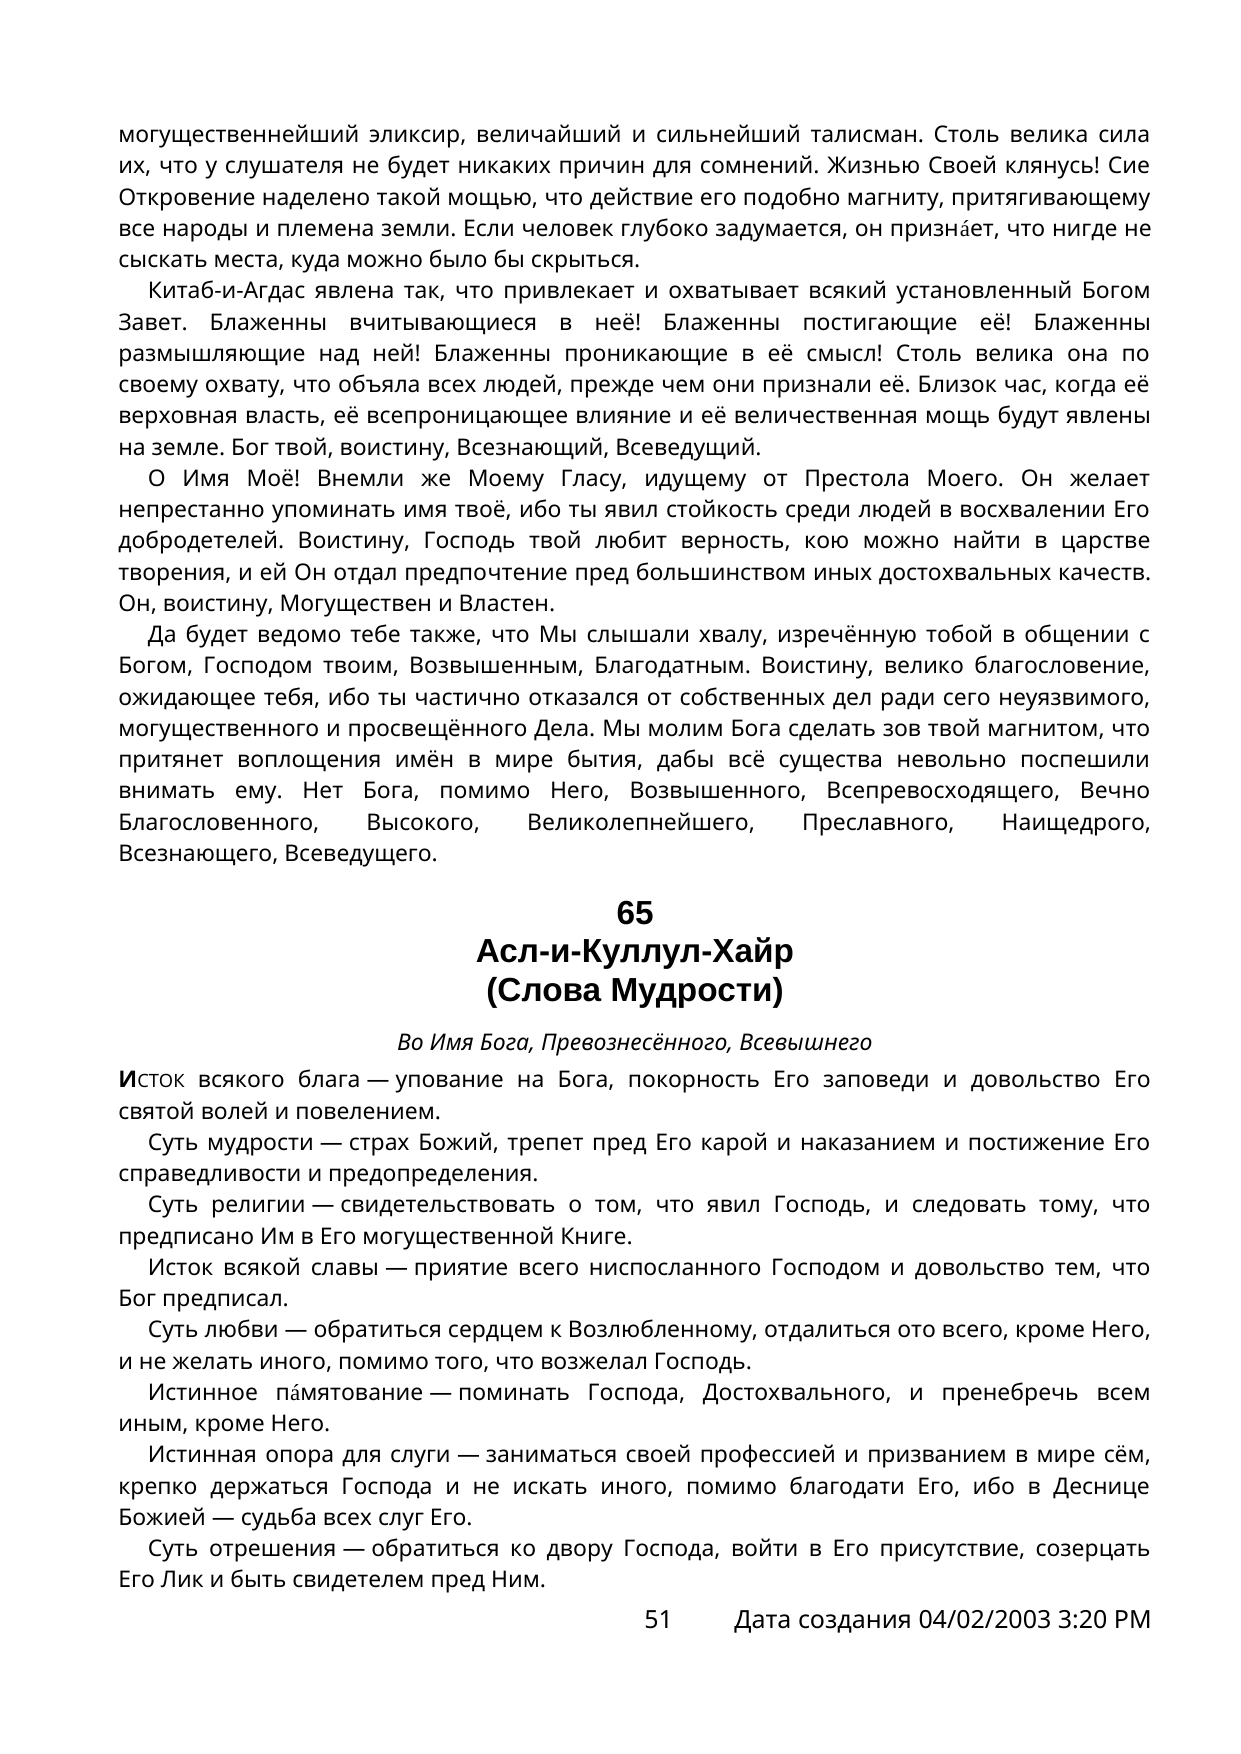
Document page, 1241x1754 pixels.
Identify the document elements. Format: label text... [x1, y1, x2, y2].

text Суть религии — свидетельствовать о том, что явил Господь, и следовать тому, что предписано Им в Его могущественной Книге. [118, 1188, 1152, 1251]
subtitle Во Имя Бога, Превознесённого, Всевышнего [118, 1026, 1152, 1057]
text Исток всякого блага — упование на Бога, покорность Его заповеди и довольство Его святой волей и повелением. [118, 1063, 1152, 1126]
text Исток всякой славы — приятие всего ниспосланного Господом и довольство тем, что Бог предписал. [118, 1251, 1152, 1313]
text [118, 118, 1152, 274]
text Суть отрешения — обратиться ко двору Господа, войти в Его присутствие, созерцать Его Лик и быть свидетелем пред Ним. [118, 1532, 1152, 1594]
text Китаб-и-Агдас явлена так, что привлекает и охватывает всякий установленный Богом Завет. Блаженны вчитывающиеся в неё! Блаженны постигающие её! Блаженны размышляющие над ней! Блаженны проникающие в её смысл! Столь велика она по своему охвату, что объяла всех людей, прежде чем они признали её. Близок час, когда её верховная власть, её всепроницающее влияние и её величественная мощь будут явлены на земле. Бог твой, воистину, Всезнающий, Всеведущий. [118, 274, 1152, 462]
text Суть любви — обратиться сердцем к Возлюбленному, отдалиться ото всего, кроме Него, и не желать иного, помимо того, что возжелал Господь. [118, 1313, 1152, 1376]
text О Имя Моё! Внемли же Моему Гласу, идущему от Престола Моего. Он желает непрестанно упоминать имя твоё, ибо ты явил стойкость среди людей в восхвалении Его добродетелей. Воистину, Господь твой любит верность, кою можно найти в царстве творения, и ей Он отдал предпочтение пред большинством иных достохвальных качеств. Он, воистину, Могуществен и Властен. [118, 462, 1152, 618]
text Истинное пáмятование — поминать Господа, Достохвального, и пренебречь всем иным, кроме Него. [118, 1376, 1152, 1438]
subtitle 65 Асл-и-Куллул-Хайр (Слова Мудрости) [118, 893, 1152, 1008]
text Истинная опора для слуги — заниматься своей профессией и призванием в мире сём, крепко держаться Господа и не искать иного, помимо благодати Его, ибо в Деснице Божией — судьба всех слуг Его. [118, 1438, 1152, 1532]
text Суть мудрости — страх Божий, трепет пред Его карой и наказанием и постижение Его справедливости и предопределения. [118, 1126, 1152, 1188]
text Да будет ведомо тебе также, что Мы слышали хвалу, изречённую тобой в общении с Богом, Господом твоим, Возвышенным, Благодатным. Воистину, велико благословение, ожидающее тебя, ибо ты частично отказался от собственных дел ради сего неуязвимого, могущественного и просвещённого Дела. Мы молим Бога сделать зов твой магнитом, что притянет воплощения имён в мире бытия, дабы всё существа невольно поспешили внимать ему. Нет Бога, помимо Него, Возвышенного, Всепревосходящего, Вечно Благословенного, Высокого, Великолепнейшего, Преславного, Наищедрого, Всезнающего, Всеведущего. [118, 618, 1152, 868]
